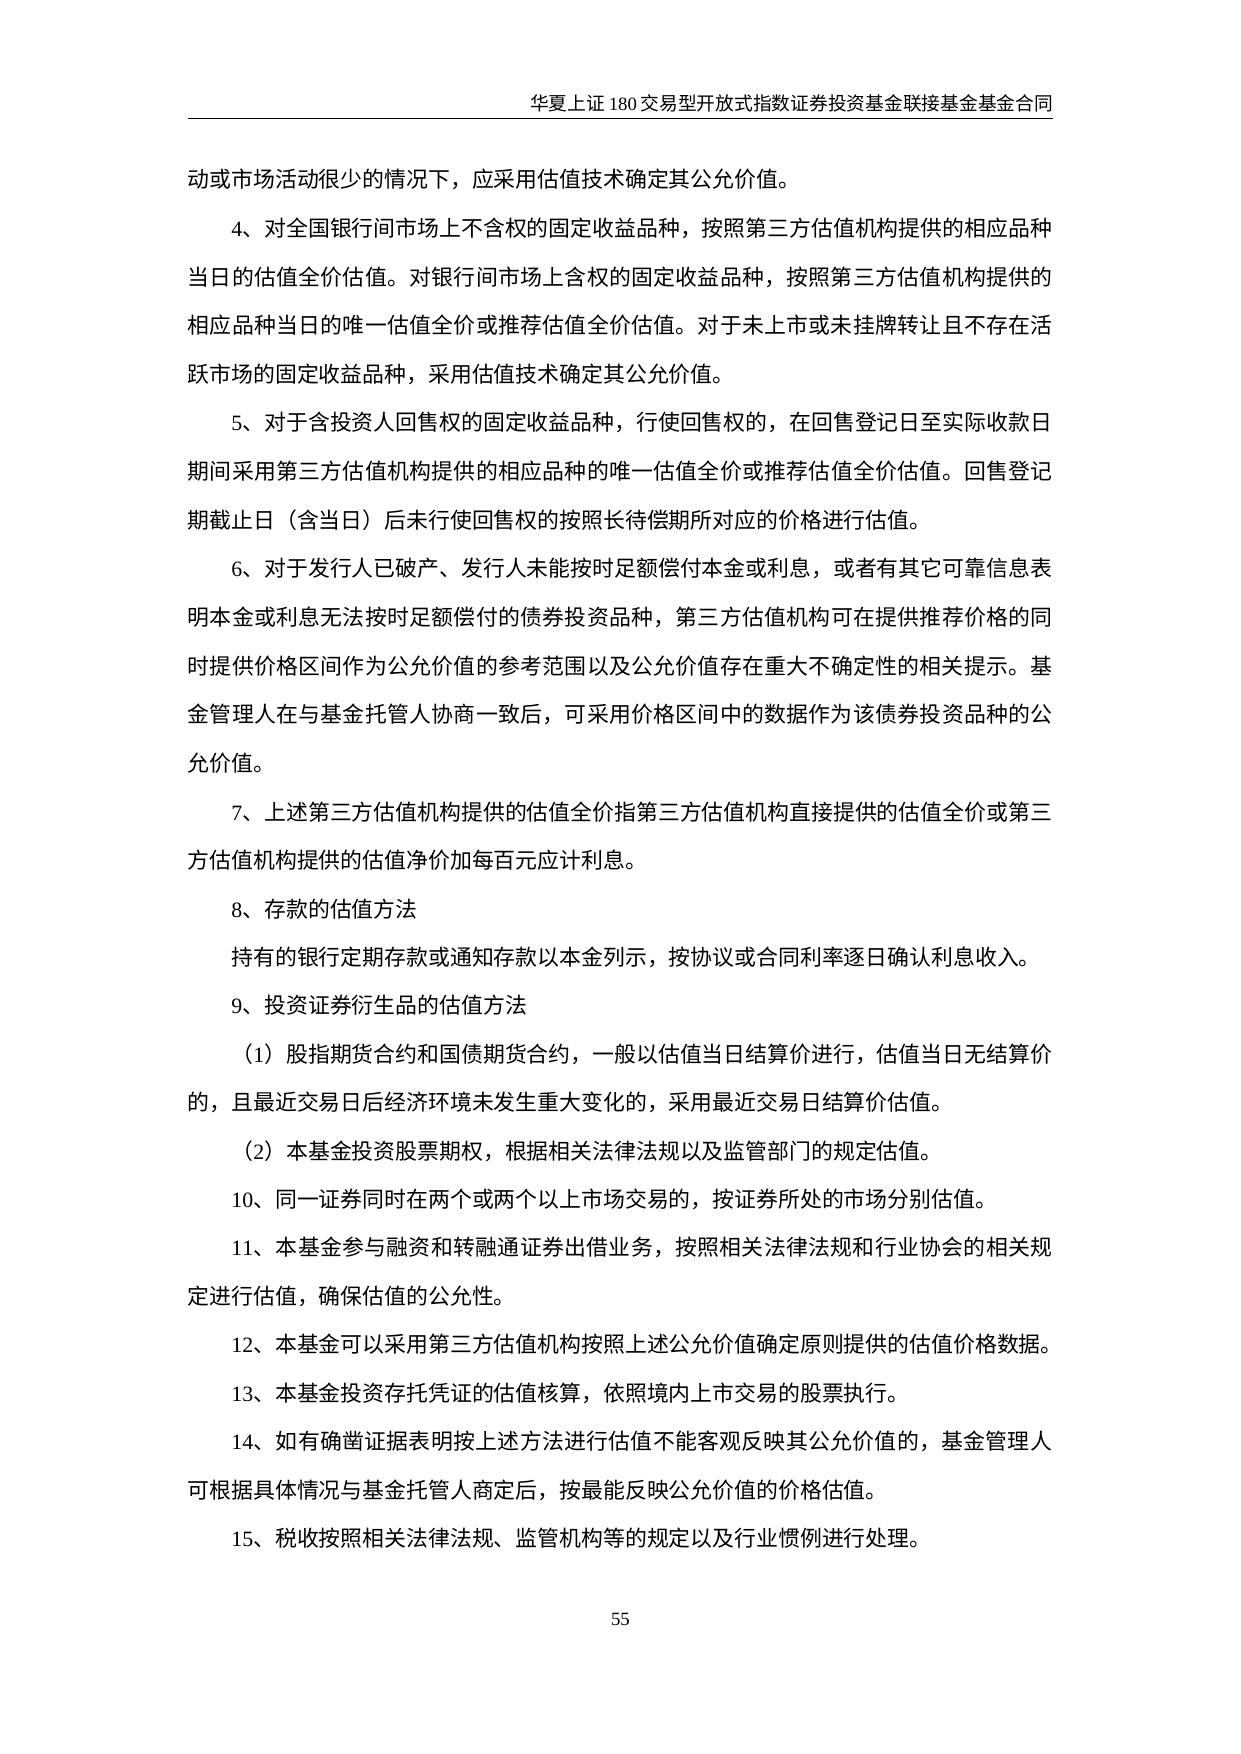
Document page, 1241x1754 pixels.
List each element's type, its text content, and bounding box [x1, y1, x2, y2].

text 9、投资证券衍生品的估值方法 [187, 988, 1053, 1020]
text 11、本基金参与融资和转融通证券出借业务，按照相关法律法规和行业协会的相关规定进行估值，确保估值的公允性。 [187, 1230, 1053, 1311]
text （1）股指期货合约和国债期货合约，一般以估值当日结算价进行，估值当日无结算价的，且最近交易日后经济环境未发生重大变化的，采用最近交易日结算价估值。 [187, 1036, 1053, 1117]
text 4、对全国银行间市场上不含权的固定收益品种，按照第三方估值机构提供的相应品种当日的估值全价估值。对银行间市场上含权的固定收益品种，按照第三方估值机构提供的相应品种当日的唯一估值全价或推荐估值全价估值。对于未上市或未挂牌转让且不存在活跃市场的固定收益品种，采用估值技术确定其公允价值。 [187, 210, 1053, 389]
text 13、本基金投资存托凭证的估值核算，依照境内上市交易的股票执行。 [187, 1375, 1053, 1408]
text （2）本基金投资股票期权，根据相关法律法规以及监管部门的规定估值。 [187, 1133, 1053, 1166]
text 持有的银行定期存款或通知存款以本金列示，按协议或合同利率逐日确认利息收入。 [187, 939, 1053, 972]
text 7、上述第三方估值机构提供的估值全价指第三方估值机构直接提供的估值全价或第三方估值机构提供的估值净价加每百元应计利息。 [187, 794, 1053, 875]
text 5、对于含投资人回售权的固定收益品种，行使回售权的，在回售登记日至实际收款日期间采用第三方估值机构提供的相应品种的唯一估值全价或推荐估值全价估值。回售登记期截止日（含当日）后未行使回售权的按照长待偿期所对应的价格进行估值。 [187, 405, 1053, 535]
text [187, 162, 1053, 194]
text 15、税收按照相关法律法规、监管机构等的规定以及行业惯例进行处理。 [187, 1521, 1053, 1553]
text 10、同一证券同时在两个或两个以上市场交易的，按证券所处的市场分别估值。 [187, 1182, 1053, 1214]
text 12、本基金可以采用第三方估值机构按照上述公允价值确定原则提供的估值价格数据。 [187, 1327, 1053, 1359]
text 14、如有确凿证据表明按上述方法进行估值不能客观反映其公允价值的，基金管理人可根据具体情况与基金托管人商定后，按最能反映公允价值的价格估值。 [187, 1424, 1053, 1505]
text 6、对于发行人已破产、发行人未能按时足额偿付本金或利息，或者有其它可靠信息表明本金或利息无法按时足额偿付的债券投资品种，第三方估值机构可在提供推荐价格的同时提供价格区间作为公允价值的参考范围以及公允价值存在重大不确定性的相关提示。基金管理人在与基金托管人协商一致后，可采用价格区间中的数据作为该债券投资品种的公允价值。 [187, 551, 1053, 778]
text 8、存款的估值方法 [187, 891, 1053, 924]
